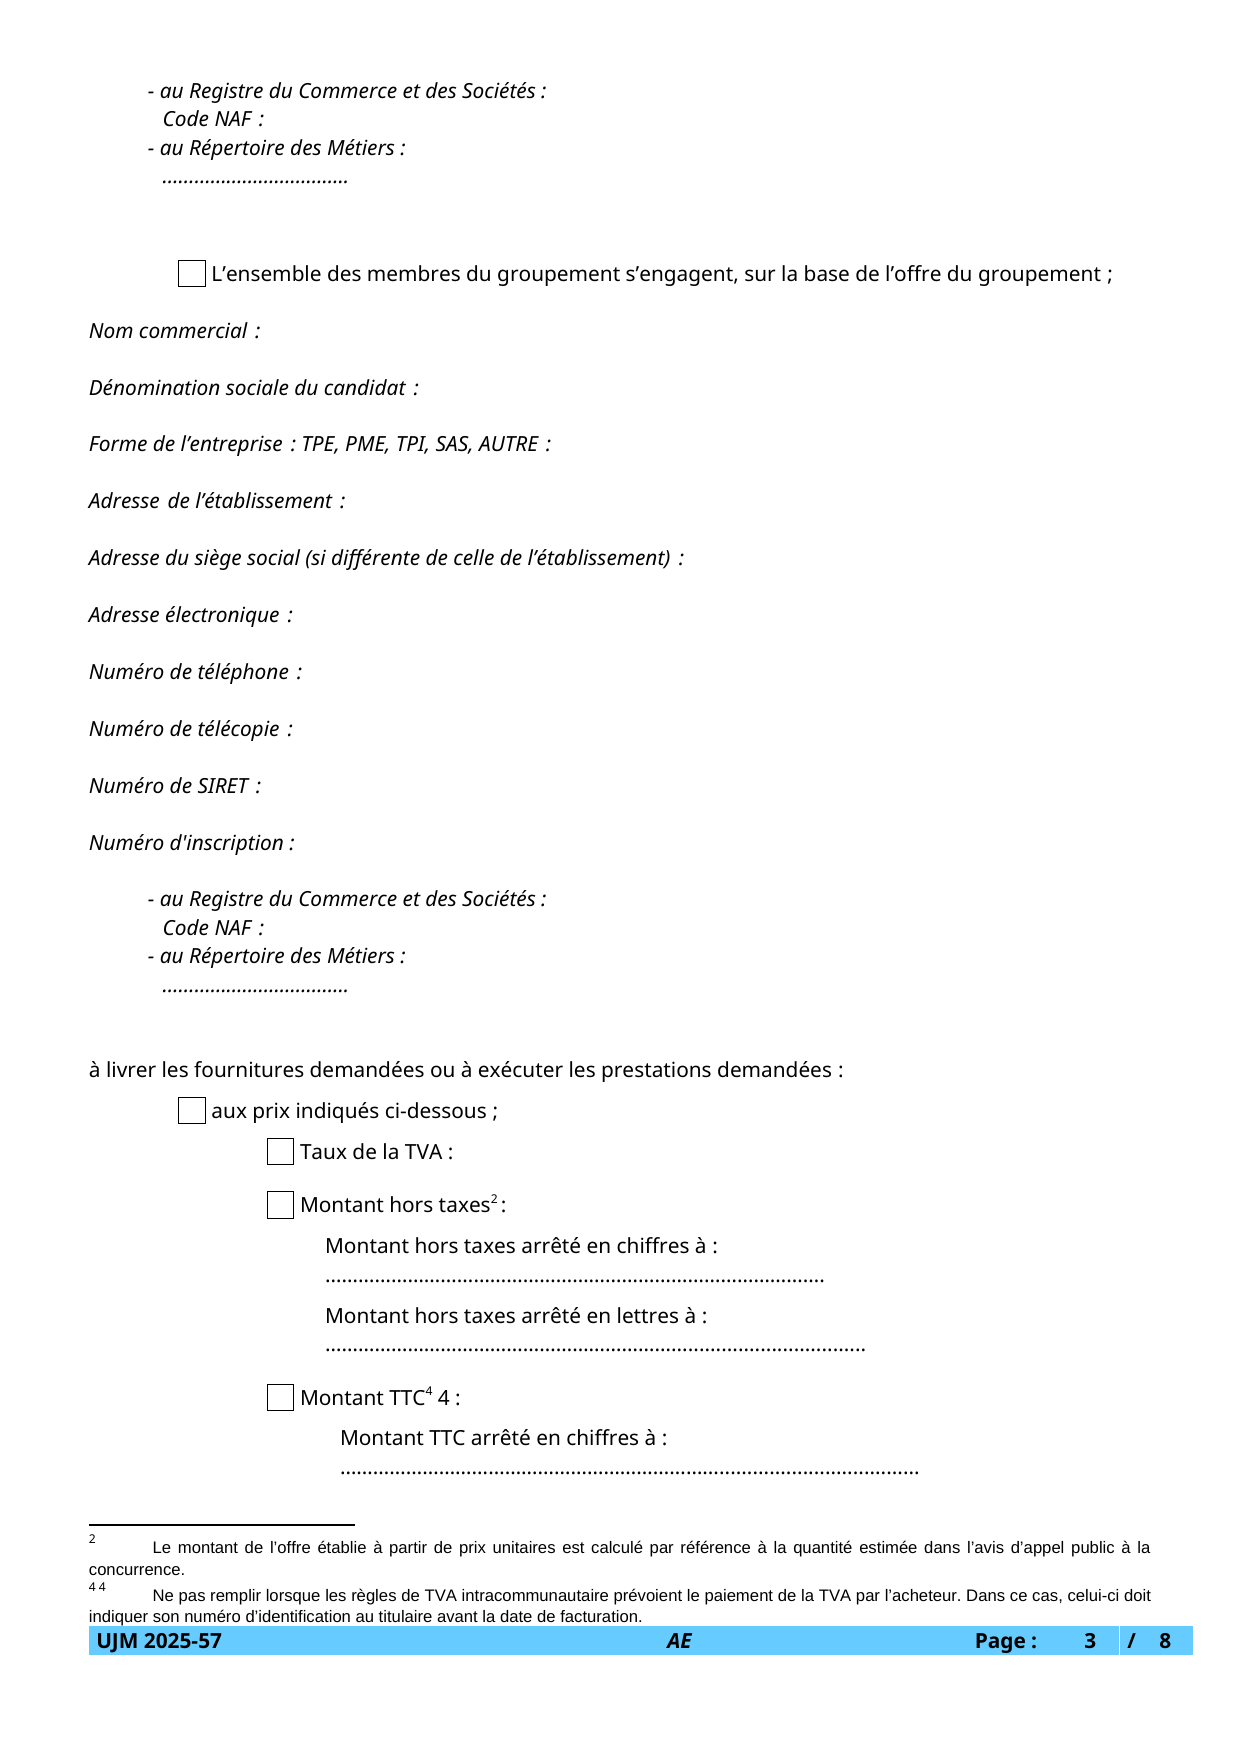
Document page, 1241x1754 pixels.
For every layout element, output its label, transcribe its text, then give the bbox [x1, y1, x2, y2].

text L’ensemble des membres du groupement s’engagent, sur la base de l’offre du groupement ; [177, 259, 1152, 287]
text Montant hors taxes arrêté en chiffres à : ………………………………………………………………………………. [325, 1231, 1152, 1288]
text Montant TTC4 : [266, 1383, 1152, 1411]
text Numéro de SIRET : [89, 771, 1152, 799]
text Numéro de télécopie : [89, 714, 1152, 742]
text Taux de la TVA : [266, 1137, 1152, 1165]
text - au Registre du Commerce et des Sociétés : [89, 76, 1152, 104]
text Nom commercial : [89, 316, 1152, 344]
text - au Registre du Commerce et des Sociétés : [89, 884, 1152, 913]
text Code NAF : [89, 104, 1152, 133]
text - au Répertoire des Métiers : [89, 941, 1152, 970]
text à livrer les fournitures demandées ou à exécuter les prestations demandées : [89, 1055, 1152, 1083]
text Dénomination sociale du candidat : [89, 373, 1152, 401]
text Numéro de téléphone : [89, 657, 1152, 685]
text …………………………….. [89, 161, 1152, 189]
text Numéro d'inscription : [89, 828, 1152, 856]
text - au Répertoire des Métiers : [89, 133, 1152, 161]
text Forme de l’entreprise : TPE, PME, TPI, SAS, AUTRE : [89, 429, 1152, 458]
text Adresse de l’établissement : [89, 486, 1152, 515]
text Code NAF : [89, 913, 1152, 941]
text aux prix indiqués ci-dessous ; [89, 1096, 1152, 1124]
text Adresse du siège social (si différente de celle de l’établissement) : [89, 543, 1152, 572]
text …………………………….. [89, 970, 1152, 998]
text Adresse électronique : [89, 600, 1152, 628]
text Montant hors taxes arrêté en lettres à : ………………………………………………………................................... [325, 1301, 1152, 1358]
text Montant TTC arrêté en chiffres à : …………………………………………………………....................................... [340, 1423, 1152, 1480]
text Montant hors taxes : [266, 1190, 1152, 1219]
